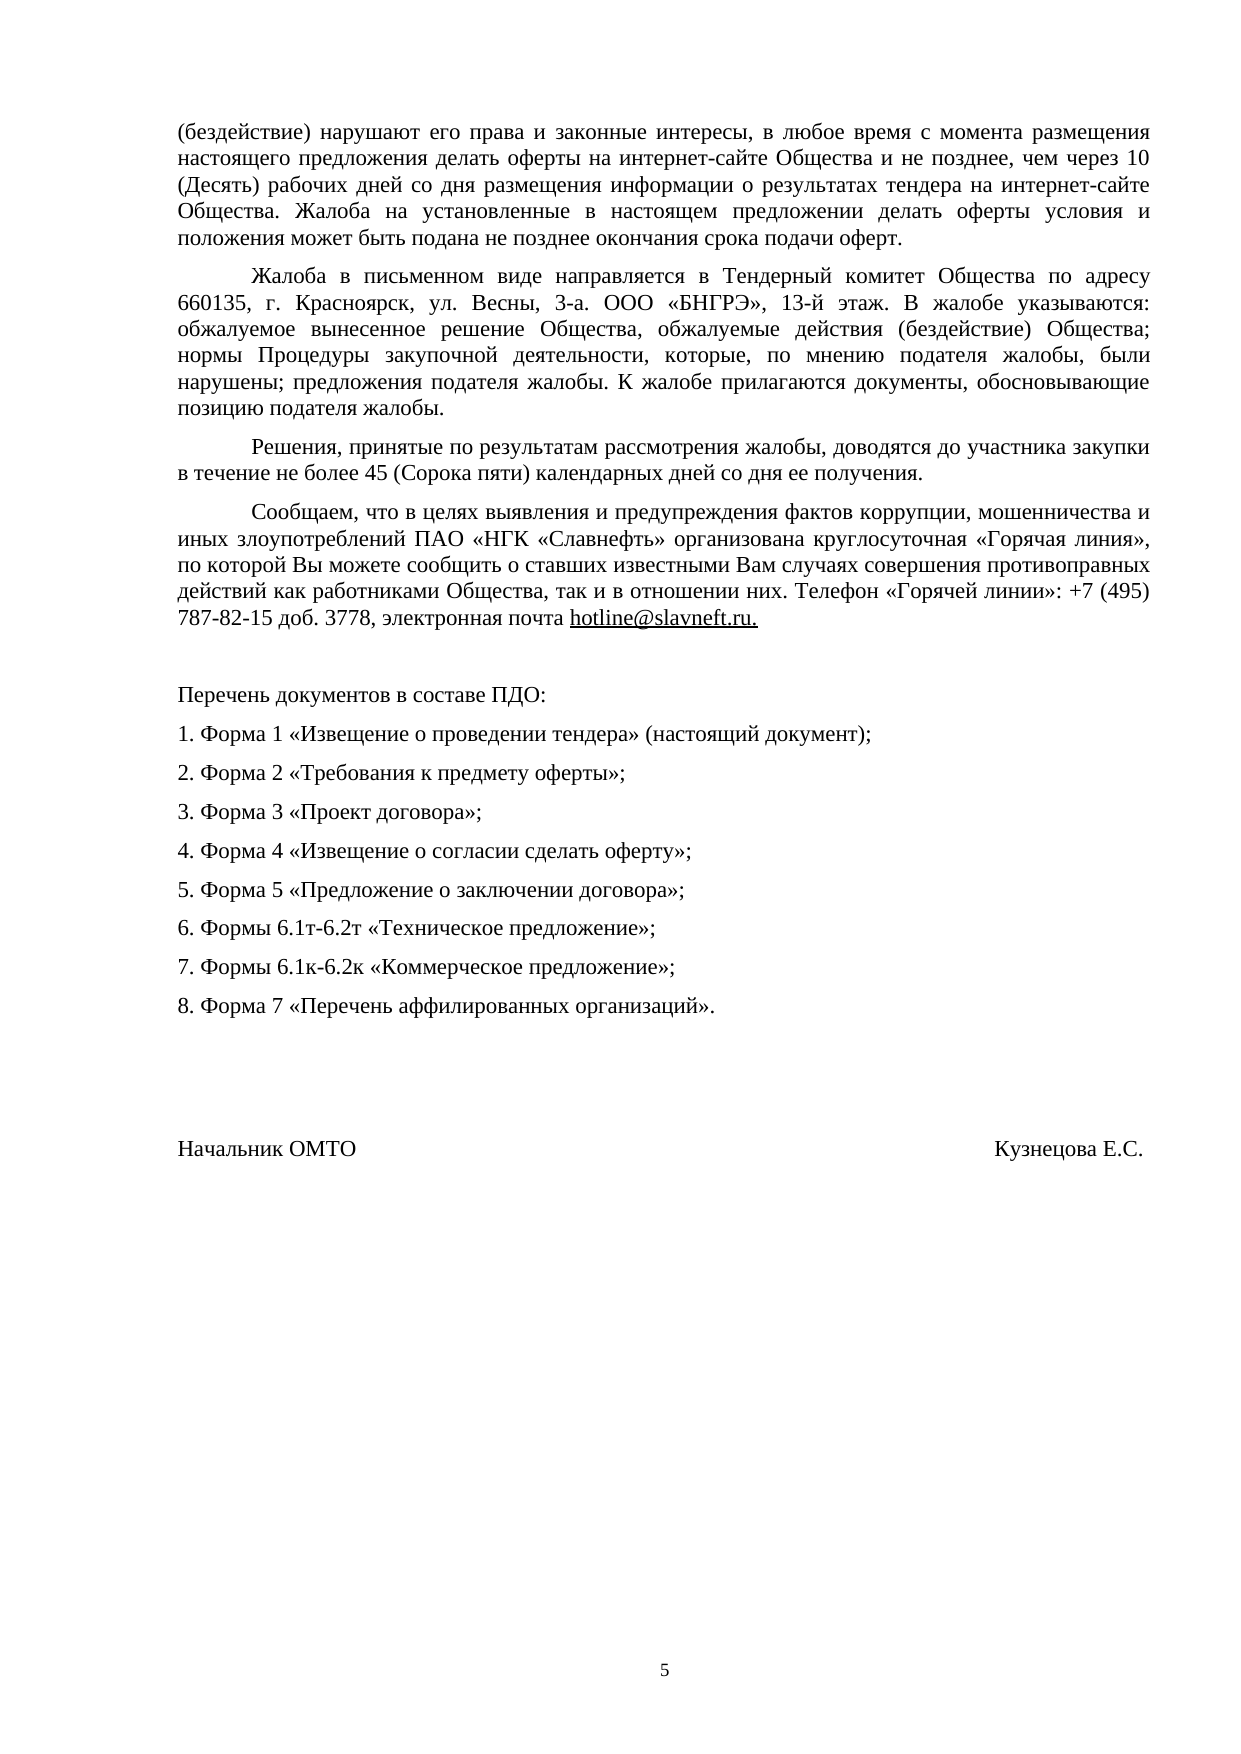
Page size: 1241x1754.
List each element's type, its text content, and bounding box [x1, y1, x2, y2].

text 5. Форма 5 «Предложение о заключении договора»; [177, 876, 1152, 902]
text Решения, принятые по результатам рассмотрения жалобы, доводятся до участника закупки в течение не более 45 (Сорока пяти) календарных дней со дня ее получения. [177, 433, 1152, 486]
text Сообщаем, что в целях выявления и предупреждения фактов коррупции, мошенничества и иных злоупотреблений ПАО «НГК «Славнефть» организована круглосуточная «Горячая линия», по которой Вы можете сообщить о ставших известными Вам случаях совершения противоправных действий как работниками Общества, так и в отношении них. Телефон «Горячей линии»: +7 (495) 787-82-15 доб. 3778, электронная почта hotline@slavneft.ru. [177, 498, 1152, 630]
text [177, 118, 1152, 250]
text 4. Форма 4 «Извещение о согласии сделать оферту»; [177, 837, 1152, 863]
text 6. Формы 6.1т-6.2т «Техническое предложение»; [177, 914, 1152, 941]
text 7. Формы 6.1к-6.2к «Коммерческое предложение»; [177, 953, 1152, 980]
text Жалоба в письменном виде направляется в Тендерный комитет Общества по адресу 660135, г. Красноярск, ул. Весны, 3-а. ООО «БНГРЭ», 13-й этаж. В жалобе указываются: обжалуемое вынесенное решение Общества, обжалуемые действия (бездействие) Общества; нормы Процедуры закупочной деятельности, которые, по мнению подателя жалобы, были нарушены; предложения подателя жалобы. К жалобе прилагаются документы, обосновывающие позицию подателя жалобы. [177, 262, 1152, 421]
text 1. Форма 1 «Извещение о проведении тендера» (настоящий документ); [177, 720, 1152, 747]
text 3. Форма 3 «Проект договора»; [177, 798, 1152, 824]
text Перечень документов в составе ПДО: [177, 681, 1152, 708]
text Начальник ОМТО Кузнецова Е.С. [177, 1135, 1152, 1161]
text 2. Форма 2 «Требования к предмету оферты»; [177, 759, 1152, 785]
text 8. Форма 7 «Перечень аффилированных организаций». [177, 992, 1152, 1018]
